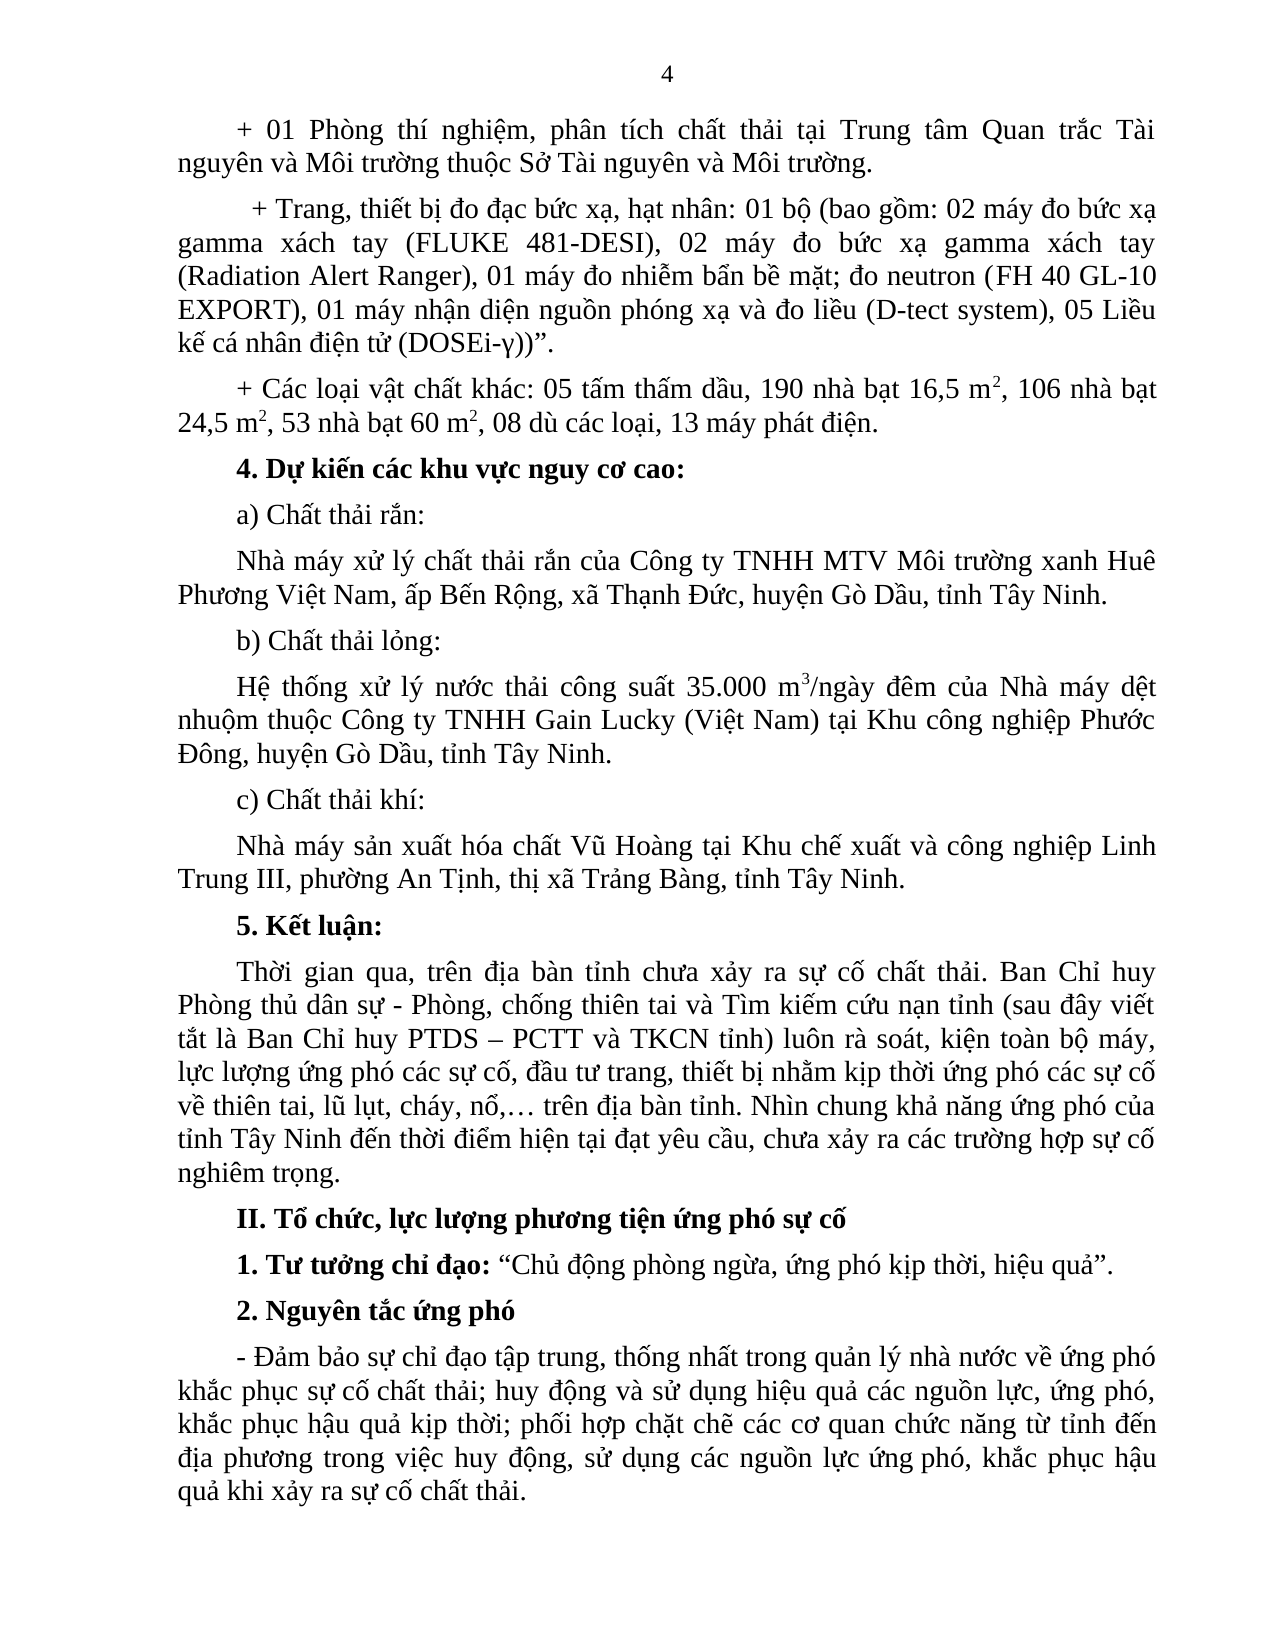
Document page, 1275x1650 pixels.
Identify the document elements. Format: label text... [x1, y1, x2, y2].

text b) Chất thải lỏng: [177, 623, 1157, 656]
text Nhà máy sản xuất hóa chất Vũ Hoàng tại Khu chế xuất và công nghiệp Linh Trung III, phường An Tịnh, thị xã Trảng Bàng, tỉnh Tây Ninh. [177, 828, 1157, 895]
text + Các loại vật chất khác: 05 tấm thấm dầu, 190 nhà bạt 16,5 m2, 106 nhà bạt 24,5 m2, 53 nhà bạt 60 m2, 08 dù các loại, 13 máy phát điện. [177, 372, 1157, 439]
text 5. Kết luận: [177, 908, 1157, 941]
text c) Chất thải khí: [177, 782, 1157, 816]
text Thời gian qua, trên địa bàn tỉnh chưa xảy ra sự cố chất thải. Ban Chỉ huy Phòng thủ dân sự - Phòng, chống thiên tai và Tìm kiếm cứu nạn tỉnh (sau đây viết tắt là Ban Chỉ huy PTDS – PCTT và TKCN tỉnh) luôn rà soát, kiện toàn bộ máy, lực lượng ứng phó các sự cố, đầu tư trang, thiết bị nhằm kịp thời ứng phó các sự cố về thiên tai, lũ lụt, cháy, nổ,… trên địa bàn tỉnh. Nhìn chung khả năng ứng phó của tỉnh Tây Ninh đến thời điểm hiện tại đạt yêu cầu, chưa xảy ra các trường hợp sự cố nghiêm trọng. [177, 954, 1157, 1188]
text + Trang, thiết bị đo đạc bức xạ, hạt nhân: 01 bộ (bao gồm: 02 máy đo bức xạ gamma xách tay (FLUKE 481-DESI), 02 máy đo bức xạ gamma xách tay (Radiation Alert Ranger), 01 máy đo nhiễm bẩn bề mặt; đo neutron (FH 40 GL-10 EXPORT), 01 máy nhận diện nguồn phóng xạ và đo liều (D-tect system), 05 Liều kế cá nhân điện tử (DOSEi-γ))”. [177, 191, 1157, 359]
text 2. Nguyên tắc ứng phó [177, 1293, 1157, 1327]
text 1. Tư tưởng chỉ đạo: “Chủ động phòng ngừa, ứng phó kịp thời, hiệu quả”. [177, 1247, 1157, 1281]
text II. Tổ chức, lực lượng phương tiện ứng phó sự cố [177, 1201, 1157, 1234]
text + 01 Phòng thí nghiệm, phân tích chất thải tại Trung tâm Quan trắc Tài nguyên và Môi trường thuộc Sở Tài nguyên và Môi trường. [177, 112, 1157, 179]
text 4. Dự kiến các khu vực nguy cơ cao: [177, 451, 1157, 485]
text - Đảm bảo sự chỉ đạo tập trung, thống nhất trong quản lý nhà nước về ứng phó khắc phục sự cố chất thải; huy động và sử dụng hiệu quả các nguồn lực, ứng phó, khắc phục hậu quả kịp thời; phối hợp chặt chẽ các cơ quan chức năng từ tỉnh đến địa phương trong việc huy động, sử dụng các nguồn lực ứng phó, khắc phục hậu quả khi xảy ra sự cố chất thải. [177, 1339, 1157, 1507]
text Hệ thống xử lý nước thải công suất 35.000 m3/ngày đêm của Nhà máy dệt nhuộm thuộc Công ty TNHH Gain Lucky (Việt Nam) tại Khu công nghiệp Phước Đông, huyện Gò Dầu, tỉnh Tây Ninh. [177, 669, 1157, 769]
text Nhà máy xử lý chất thải rắn của Công ty TNHH MTV Môi trường xanh Huê Phương Việt Nam, ấp Bến Rộng, xã Thạnh Đức, huyện Gò Dầu, tỉnh Tây Ninh. [177, 543, 1157, 610]
text a) Chất thải rắn: [177, 497, 1157, 531]
